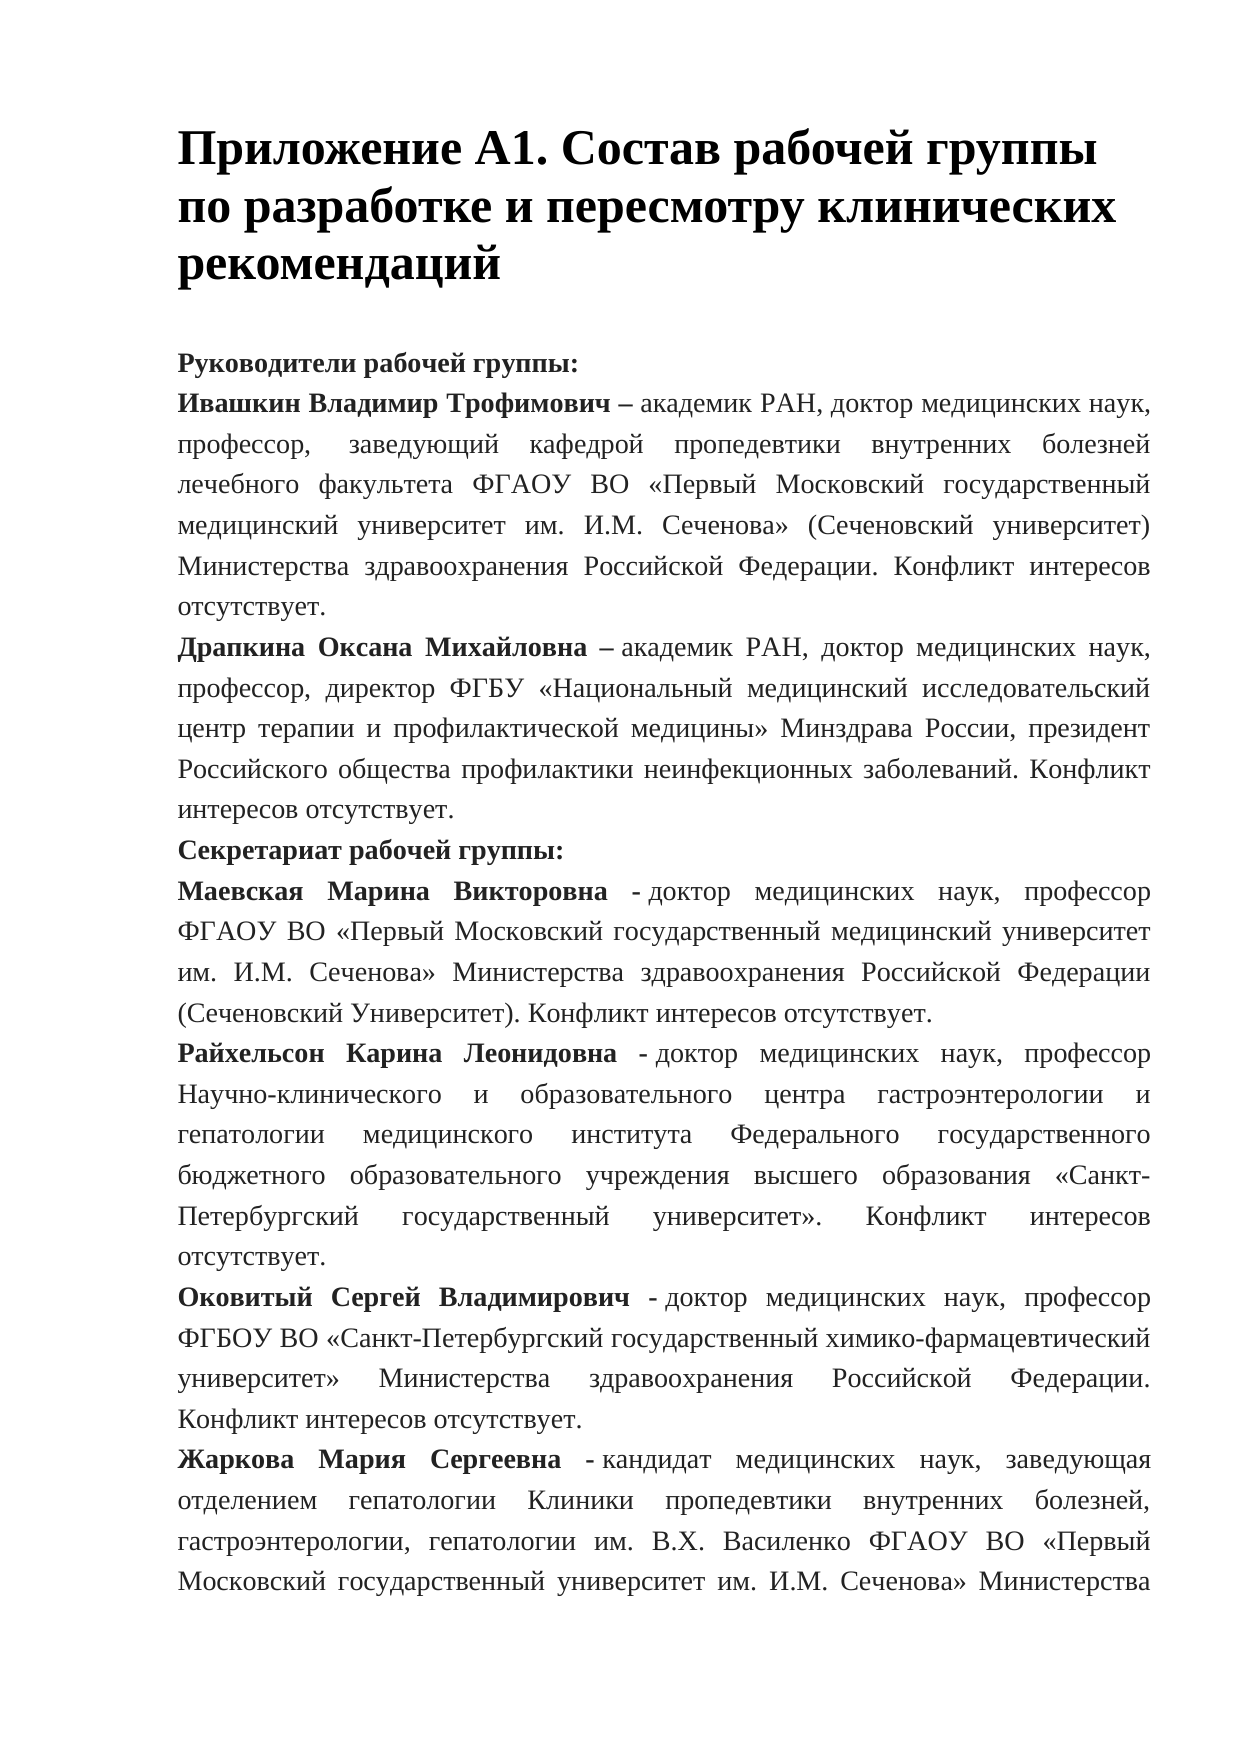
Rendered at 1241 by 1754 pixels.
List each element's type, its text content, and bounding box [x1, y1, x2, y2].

text Ивашкин Владимир Трофимович – академик РАН, доктор медицинских наук, профессор, заведующий кафедрой пропедевтики внутренних болезней лечебного факультета ФГАОУ ВО «Первый Московский государственный медицинский университет им. И.М. Сеченова» (Сеченовский университет) Министерства здравоохранения Российской Федерации. Конфликт интересов отсутствует. [177, 378, 1152, 622]
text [177, 1434, 1152, 1597]
text Руководители рабочей группы: [177, 337, 1152, 378]
text Секретариат рабочей группы: [177, 825, 1152, 866]
text Райхельсон Карина Леонидовна - доктор медицинских наук, профессор Научно-клинического и образовательного центра гастроэнтерологии и гепатологии медицинского института Федерального государственного бюджетного образовательного учреждения высшего образования «Санкт-Петербургский государственный университет». Конфликт интересов отсутствует. [177, 1028, 1152, 1272]
text Маевская Марина Викторовна - доктор медицинских наук, профессор ФГАОУ ВО «Первый Московский государственный медицинский университет им. И.М. Сеченова» Министерства здравоохранения Российской Федерации (Сеченовский Университет). Конфликт интересов отсутствует. [177, 866, 1152, 1028]
text Оковитый Сергей Владимирович - доктор медицинских наук, профессор ФГБОУ ВО «Санкт-Петербургский государственный химико-фармацевтический университет» Министерства здравоохранения Российской Федерации. Конфликт интересов отсутствует. [177, 1272, 1152, 1434]
text Драпкина Оксана Михайловна – академик РАН, доктор медицинских наук, профессор, директор ФГБУ «Национальный медицинский исследовательский центр терапии и профилактической медицины» Минздрава России, президент Российского общества профилактики неинфекционных заболеваний. Конфликт интересов отсутствует. [177, 622, 1152, 825]
text Приложение А1. Состав рабочей группы по разработке и пересмотру клинических рекомендаций [177, 118, 1152, 291]
